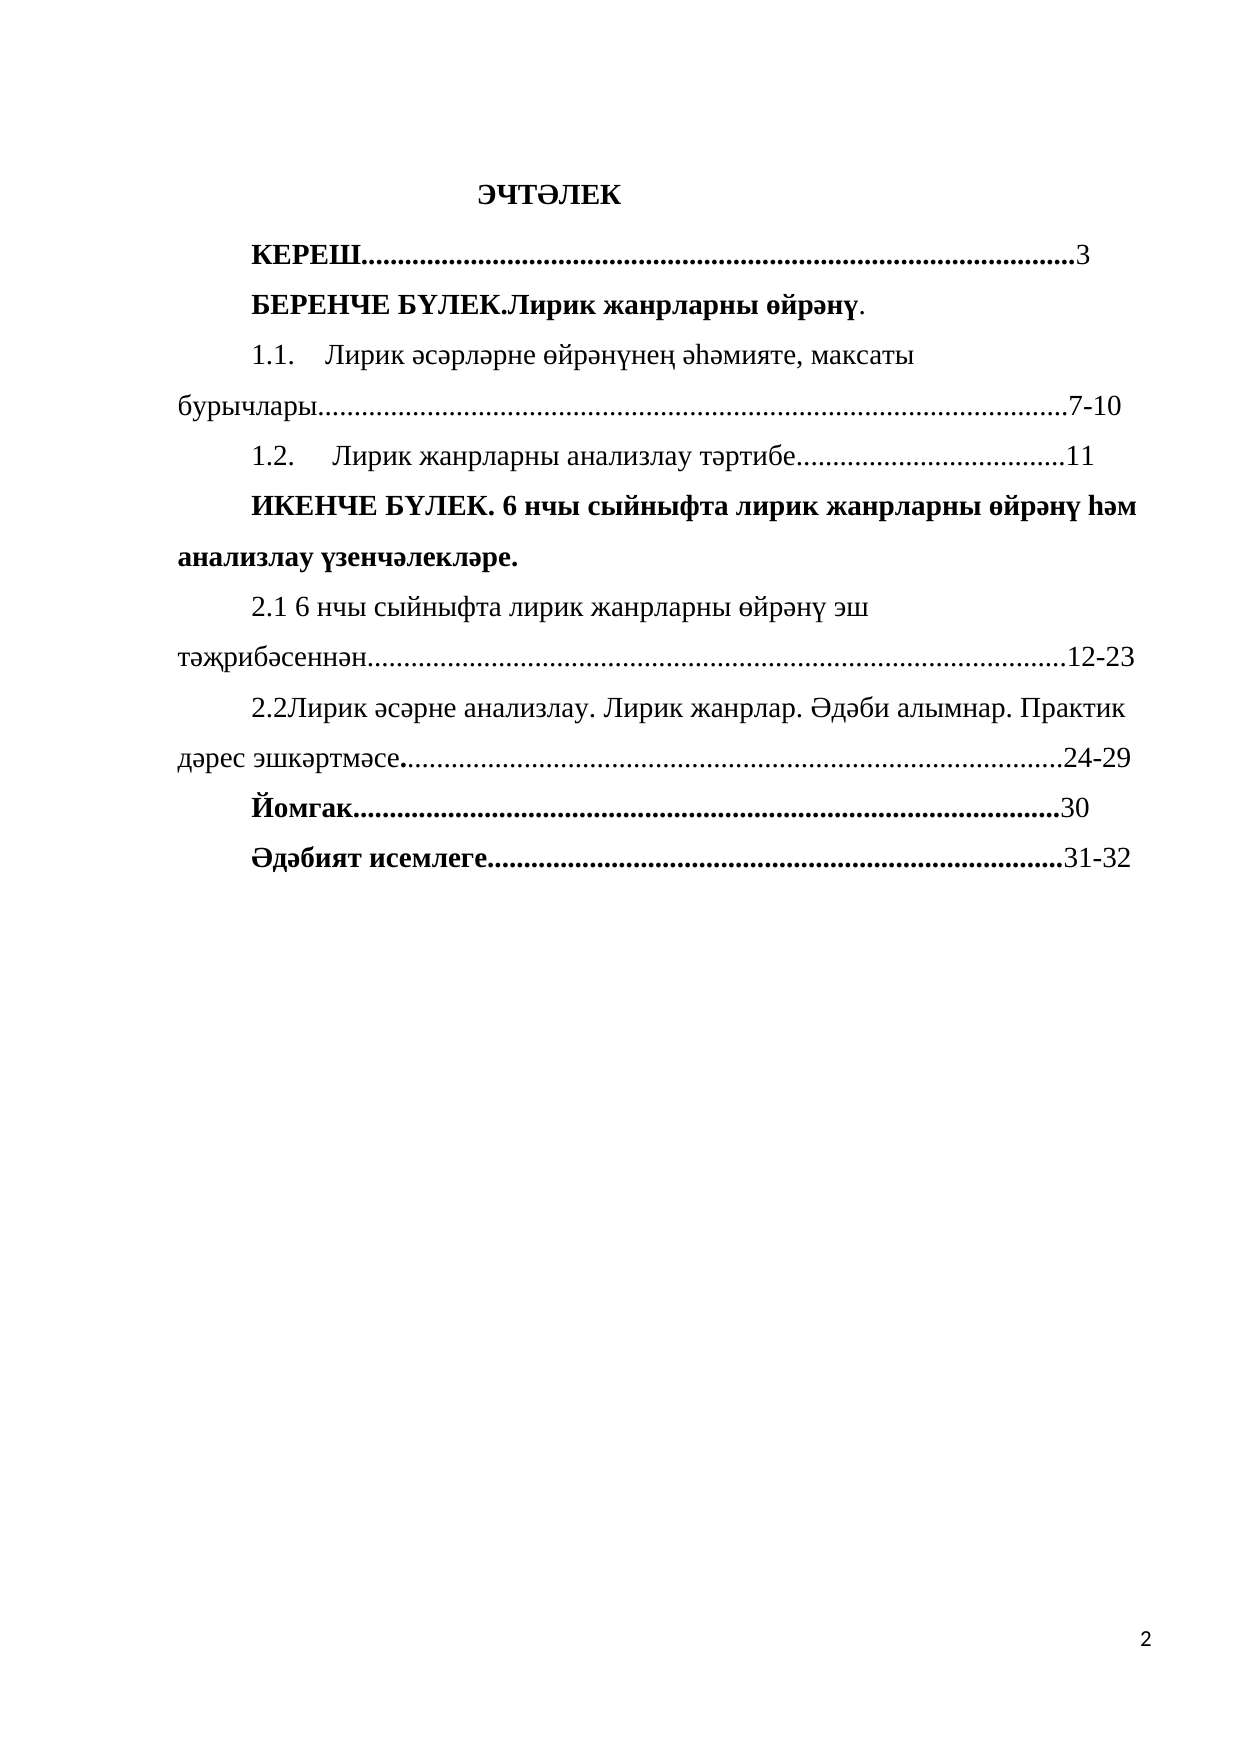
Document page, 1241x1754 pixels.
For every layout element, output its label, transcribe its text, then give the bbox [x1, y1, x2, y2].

text 2.2Лирик әсәрне анализлау. Лирик жанрлар. Әдәби алымнар. Практик дәрес эшкәртмәсе...........................................................................................24-29 [177, 690, 1152, 773]
text БЕРЕНЧЕ БҮЛЕК.Лирик жанрларны өйрәнү. [177, 287, 1152, 321]
text 2.1 6 нчы сыйныфта лирик жанрларны өйрәнү эш тәҗрибәсеннән................................................................................................12-23 [177, 589, 1152, 673]
text Йомгак.................................................................................................30 [177, 790, 1152, 824]
text Әдәбият исемлеге...............................................................................31-32 [177, 841, 1152, 874]
text КЕРЕШ..................................................................................................3 [177, 237, 1152, 270]
list Лирик жанрларны анализлау тәртибе.....................................11 [177, 438, 1152, 472]
text ИКЕНЧЕ БҮЛЕК. 6 нчы сыйныфта лирик жанрларны өйрәнү һәм анализлау үзенчәлекләре. [177, 488, 1152, 572]
list Лирик әсәрләрне өйрәнүнең әһәмияте, максаты бурычлары.......................................................................................................7-10 [177, 337, 1152, 421]
text ЭЧТӘЛЕК [221, 177, 1063, 211]
